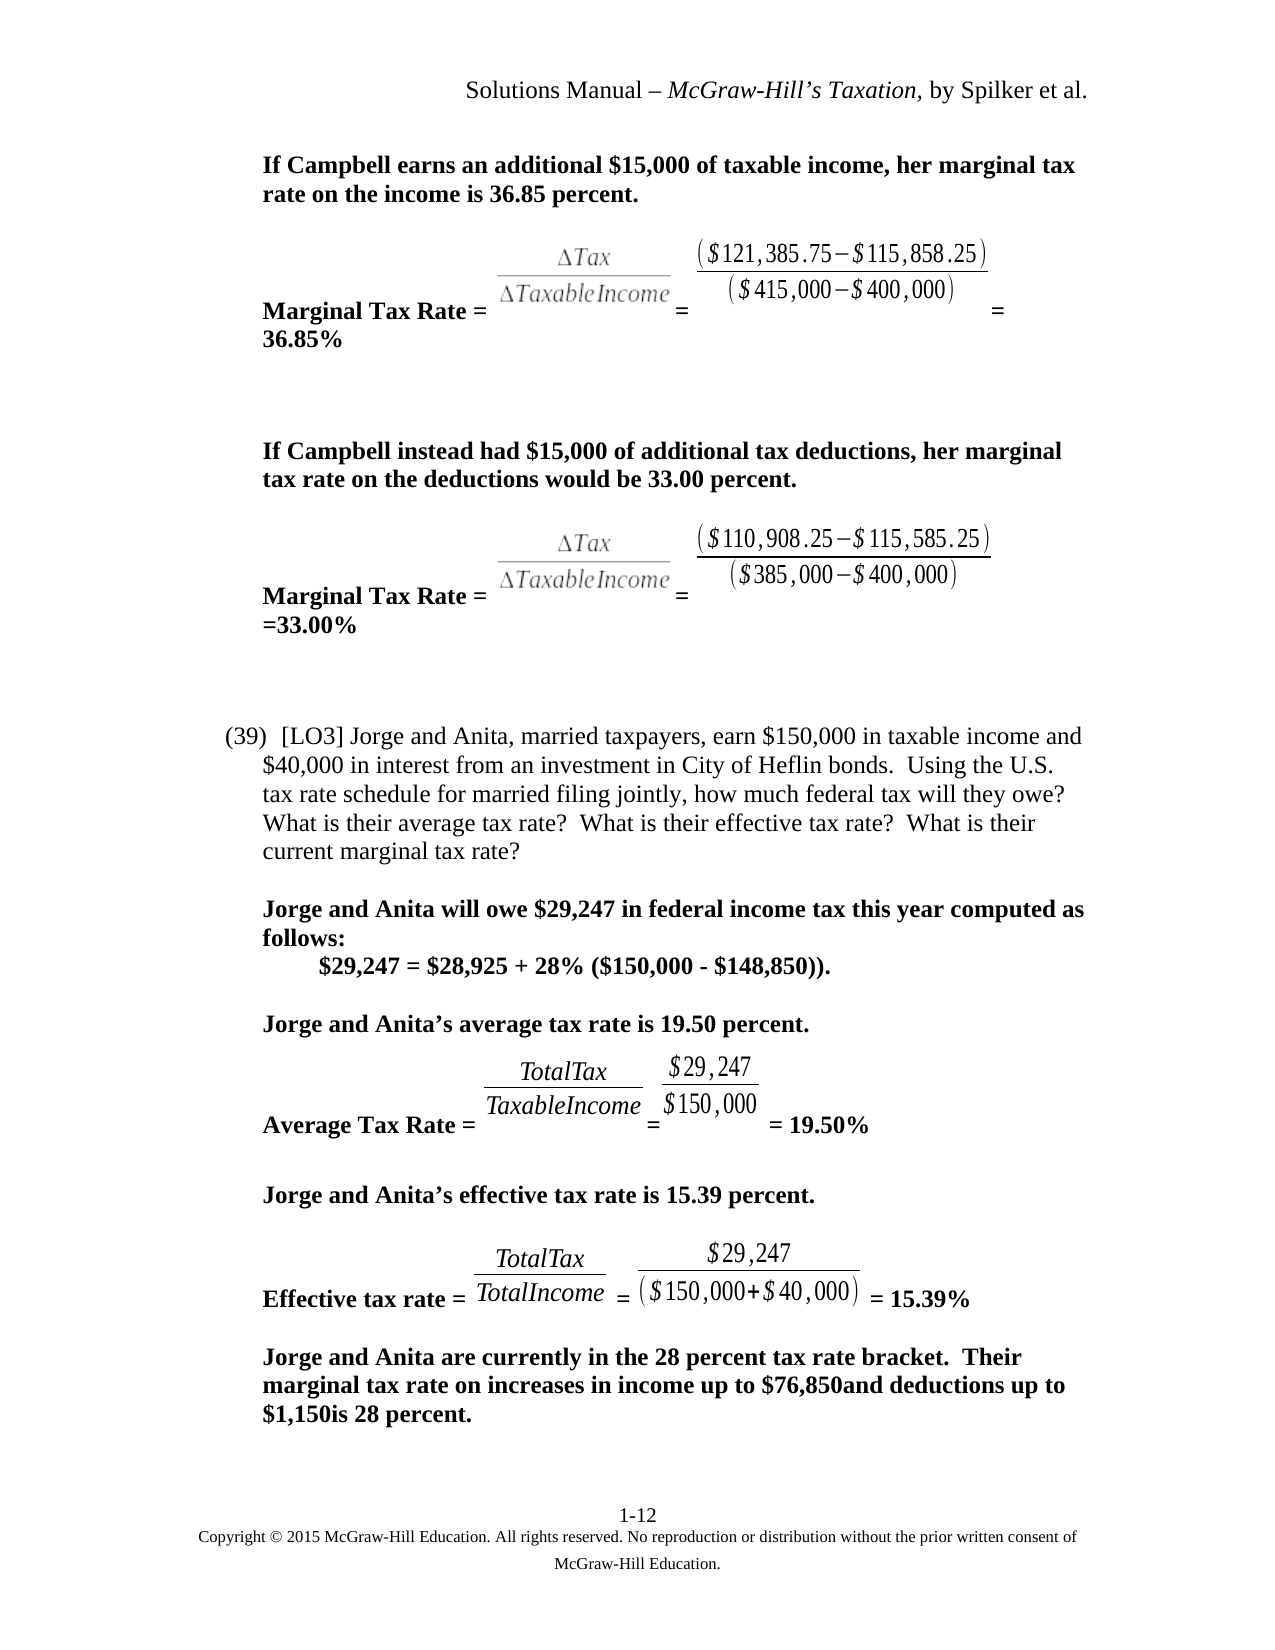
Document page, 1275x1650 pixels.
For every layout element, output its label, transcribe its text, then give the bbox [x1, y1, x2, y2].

list [LO3] Jorge and Anita, married taxpayers, earn $150,000 in taxable income and $40,000 in interest from an investment in City of Heflin bonds. Using the U.S. tax rate schedule for married filing jointly, how much federal tax will they owe? What is their average tax rate? What is their effective tax rate? What is their current marginal tax rate? [225, 721, 1087, 865]
text Average Tax Rate = = = 19.50% [187, 1050, 1087, 1138]
text If Campbell instead had $15,000 of additional tax deductions, her marginal tax rate on the deductions would be 33.00 percent. Marginal Tax Rate = = =33.00% [262, 407, 1087, 639]
text If Campbell earns an additional $15,000 of taxable income, her marginal tax rate on the income is 36.85 percent. Marginal Tax Rate = = = 36.85% [262, 150, 1087, 353]
text Jorge and Anita’s effective tax rate is 15.39 percent. [187, 1180, 1087, 1208]
text $29,247 = $28,925 + 28% ($150,000 - $148,850)). [187, 951, 1087, 980]
text Effective tax rate = = = 15.39% [262, 1237, 1087, 1313]
text Jorge and Anita’s average tax rate is 19.50 percent. [262, 980, 1087, 1038]
text Jorge and Anita are currently in the 28 percent tax rate bracket. Their marginal tax rate on increases in income up to $76,850and deductions up to $1,150is 28 percent. [262, 1342, 1087, 1428]
text Jorge and Anita will owe $29,247 in federal income tax this year computed as follows: [262, 865, 1087, 951]
